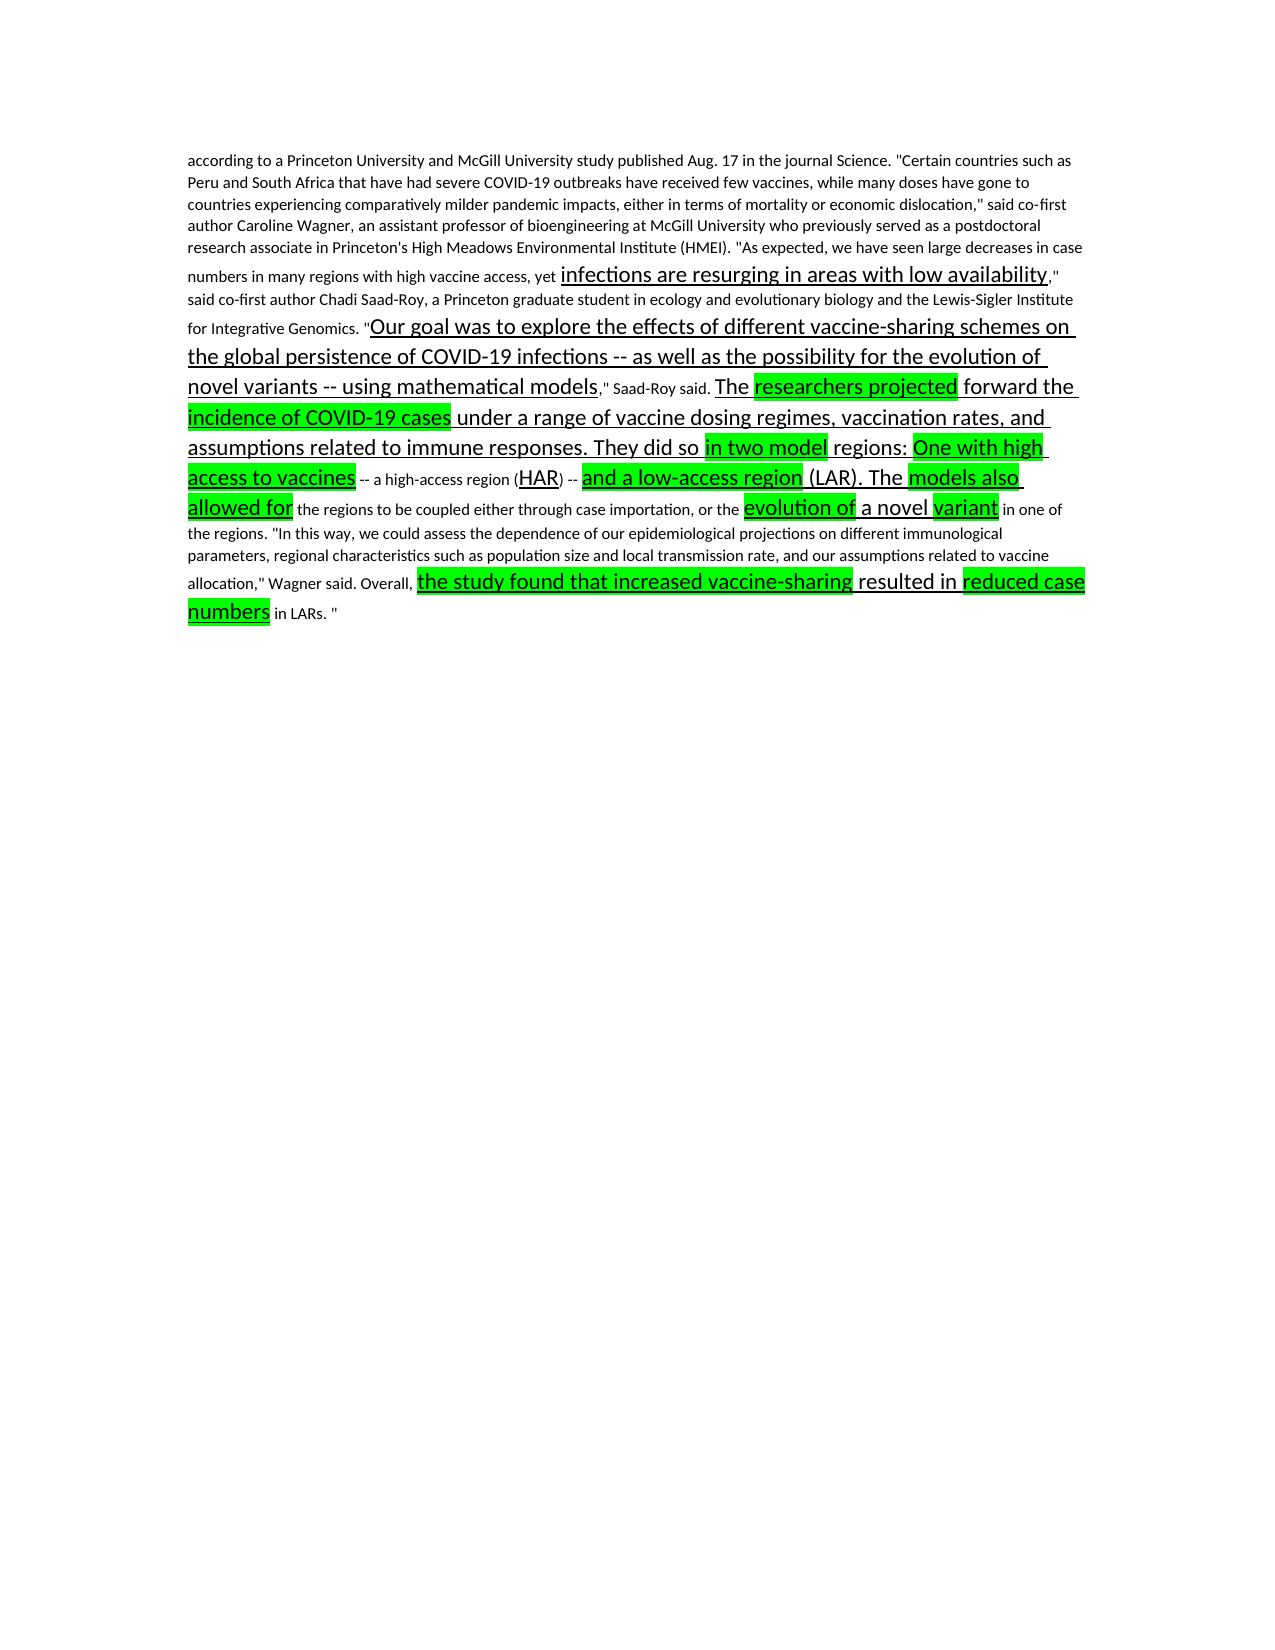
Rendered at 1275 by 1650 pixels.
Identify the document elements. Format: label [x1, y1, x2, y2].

text [187, 150, 1087, 626]
